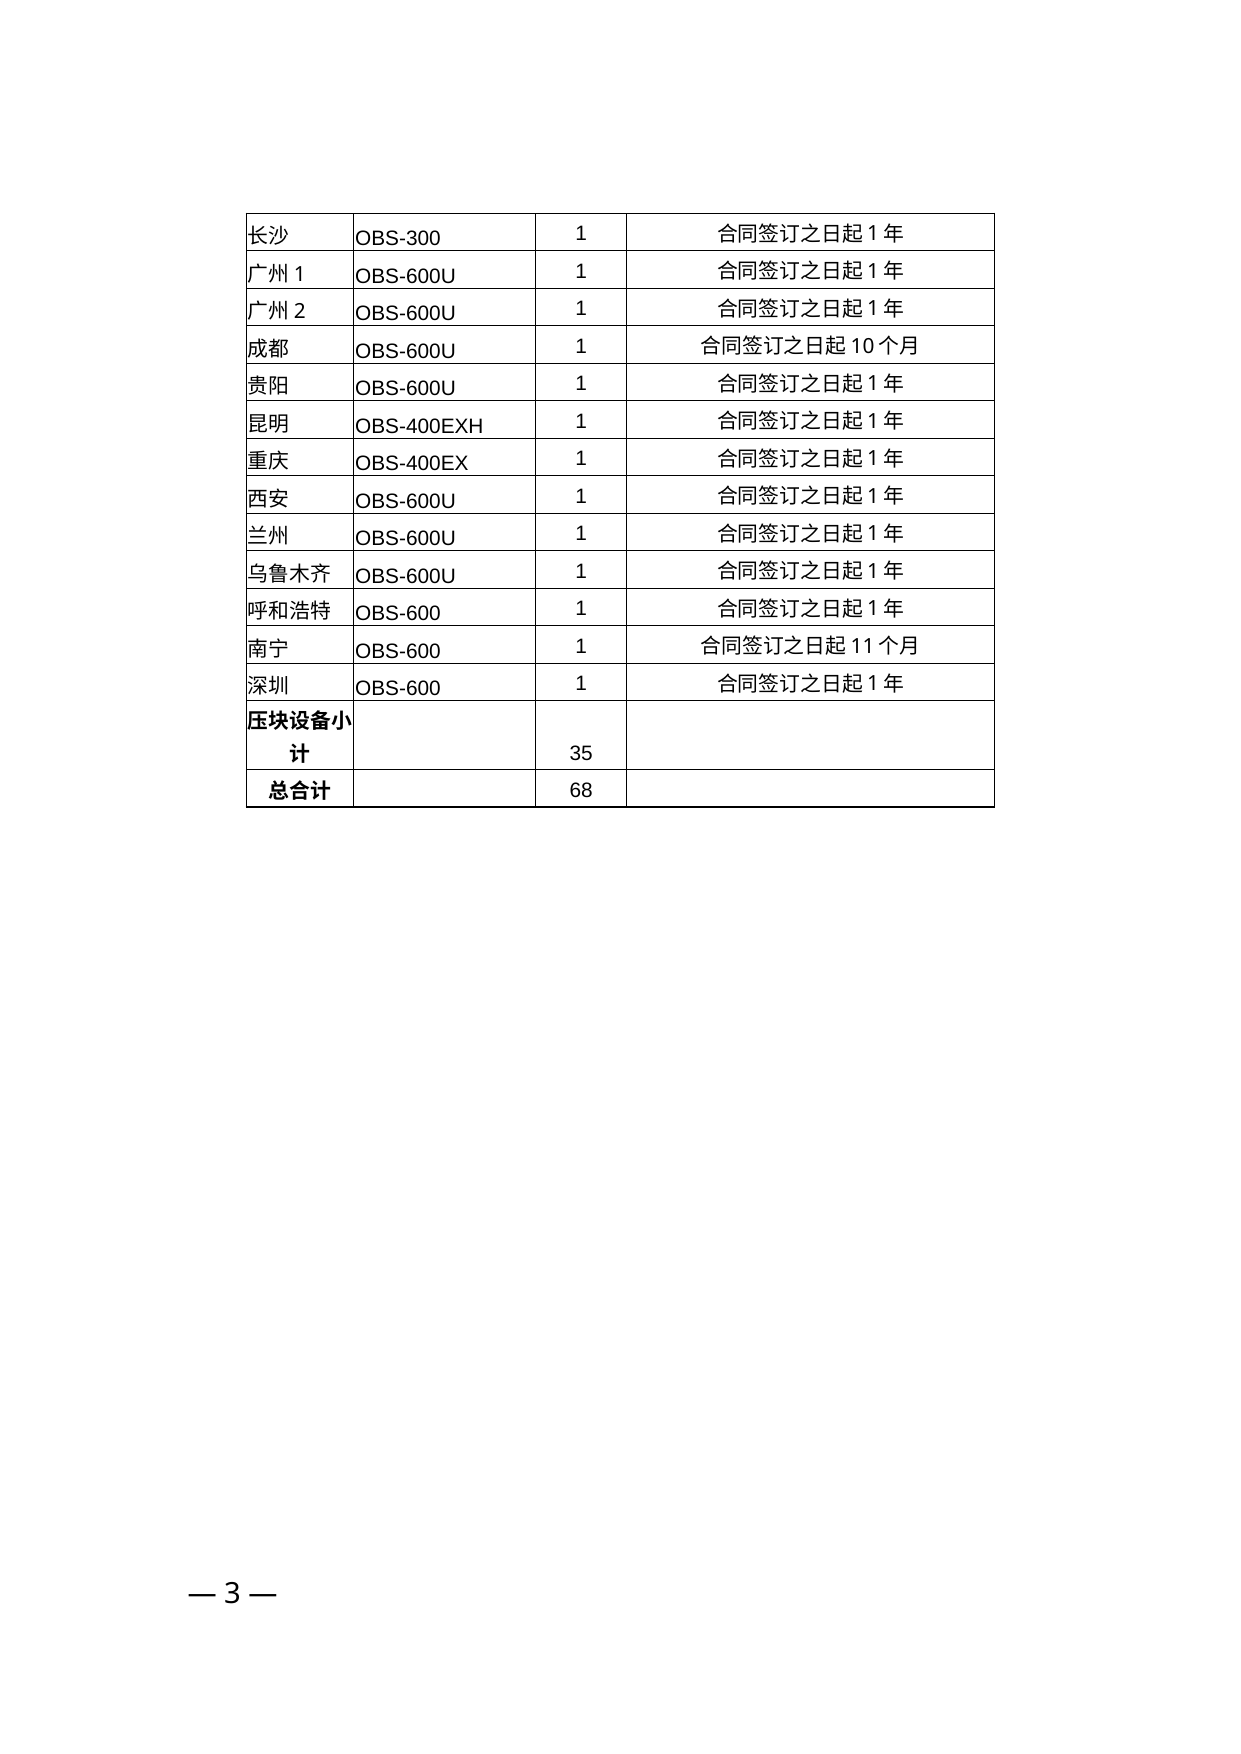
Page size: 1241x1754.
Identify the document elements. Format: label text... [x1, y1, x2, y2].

table_cell 1 [536, 289, 626, 325]
table_cell OBS-600U [354, 326, 535, 362]
table_cell 长沙 [247, 214, 353, 250]
table_cell 1 [536, 251, 626, 287]
table_cell 1 [536, 401, 626, 437]
table_cell OBS-600U [354, 364, 535, 400]
table_cell OBS-600U [354, 289, 535, 325]
table_cell OBS-600U [354, 514, 535, 550]
table_cell OBS-600U [354, 251, 535, 287]
table_cell OBS-400EX [354, 439, 535, 475]
table_cell 1 [536, 514, 626, 550]
table_cell 合同签订之日起1年 [627, 589, 994, 625]
table_cell 合同签订之日起1年 [627, 476, 994, 512]
table_cell 合同签订之日起10个月 [627, 326, 994, 362]
table_cell 深圳 [247, 664, 353, 700]
table_cell 1 [536, 326, 626, 362]
table_cell OBS-600U [354, 476, 535, 512]
table_cell OBS-300 [354, 214, 535, 250]
table_cell 广州1 [247, 251, 353, 287]
table_cell 兰州 [247, 514, 353, 550]
table_cell 68 [536, 770, 626, 806]
table_cell 1 [536, 626, 626, 662]
table_cell OBS-400EXH [354, 401, 535, 437]
table_cell 西安 [247, 476, 353, 512]
table_cell 乌鲁木齐 [247, 551, 353, 587]
table_cell 35 [536, 701, 626, 769]
table_cell 总合计 [247, 770, 353, 806]
table_cell 合同签订之日起1年 [627, 514, 994, 550]
table_cell 合同签订之日起1年 [627, 251, 994, 287]
table_cell 1 [536, 589, 626, 625]
table_cell 合同签订之日起1年 [627, 664, 994, 700]
table_cell 1 [536, 364, 626, 400]
table_cell OBS-600 [354, 589, 535, 625]
table_cell 合同签订之日起11个月 [627, 626, 994, 662]
table_cell [354, 701, 535, 769]
table_cell 合同签订之日起1年 [627, 401, 994, 437]
table_cell OBS-600 [354, 664, 535, 700]
table_cell 呼和浩特 [247, 589, 353, 625]
table_cell 贵阳 [247, 364, 353, 400]
table_cell 南宁 [247, 626, 353, 662]
table_cell [627, 770, 994, 806]
table_cell 1 [536, 214, 626, 250]
table_cell OBS-600 [354, 626, 535, 662]
table_cell [354, 770, 535, 806]
table_cell [627, 701, 994, 769]
table_cell 成都 [247, 326, 353, 362]
table_cell 压块设备小计 [247, 701, 353, 769]
table_cell 合同签订之日起1年 [627, 551, 994, 587]
table_cell 1 [536, 551, 626, 587]
table_cell 昆明 [247, 401, 353, 437]
table_cell 合同签订之日起1年 [627, 214, 994, 250]
table_cell 1 [536, 664, 626, 700]
table_cell 合同签订之日起1年 [627, 364, 994, 400]
table_cell 1 [536, 476, 626, 512]
table_cell 1 [536, 439, 626, 475]
table_cell 广州2 [247, 289, 353, 325]
table_cell 合同签订之日起1年 [627, 439, 994, 475]
table_cell OBS-600U [354, 551, 535, 587]
table_cell 重庆 [247, 439, 353, 475]
table_cell 合同签订之日起1年 [627, 289, 994, 325]
